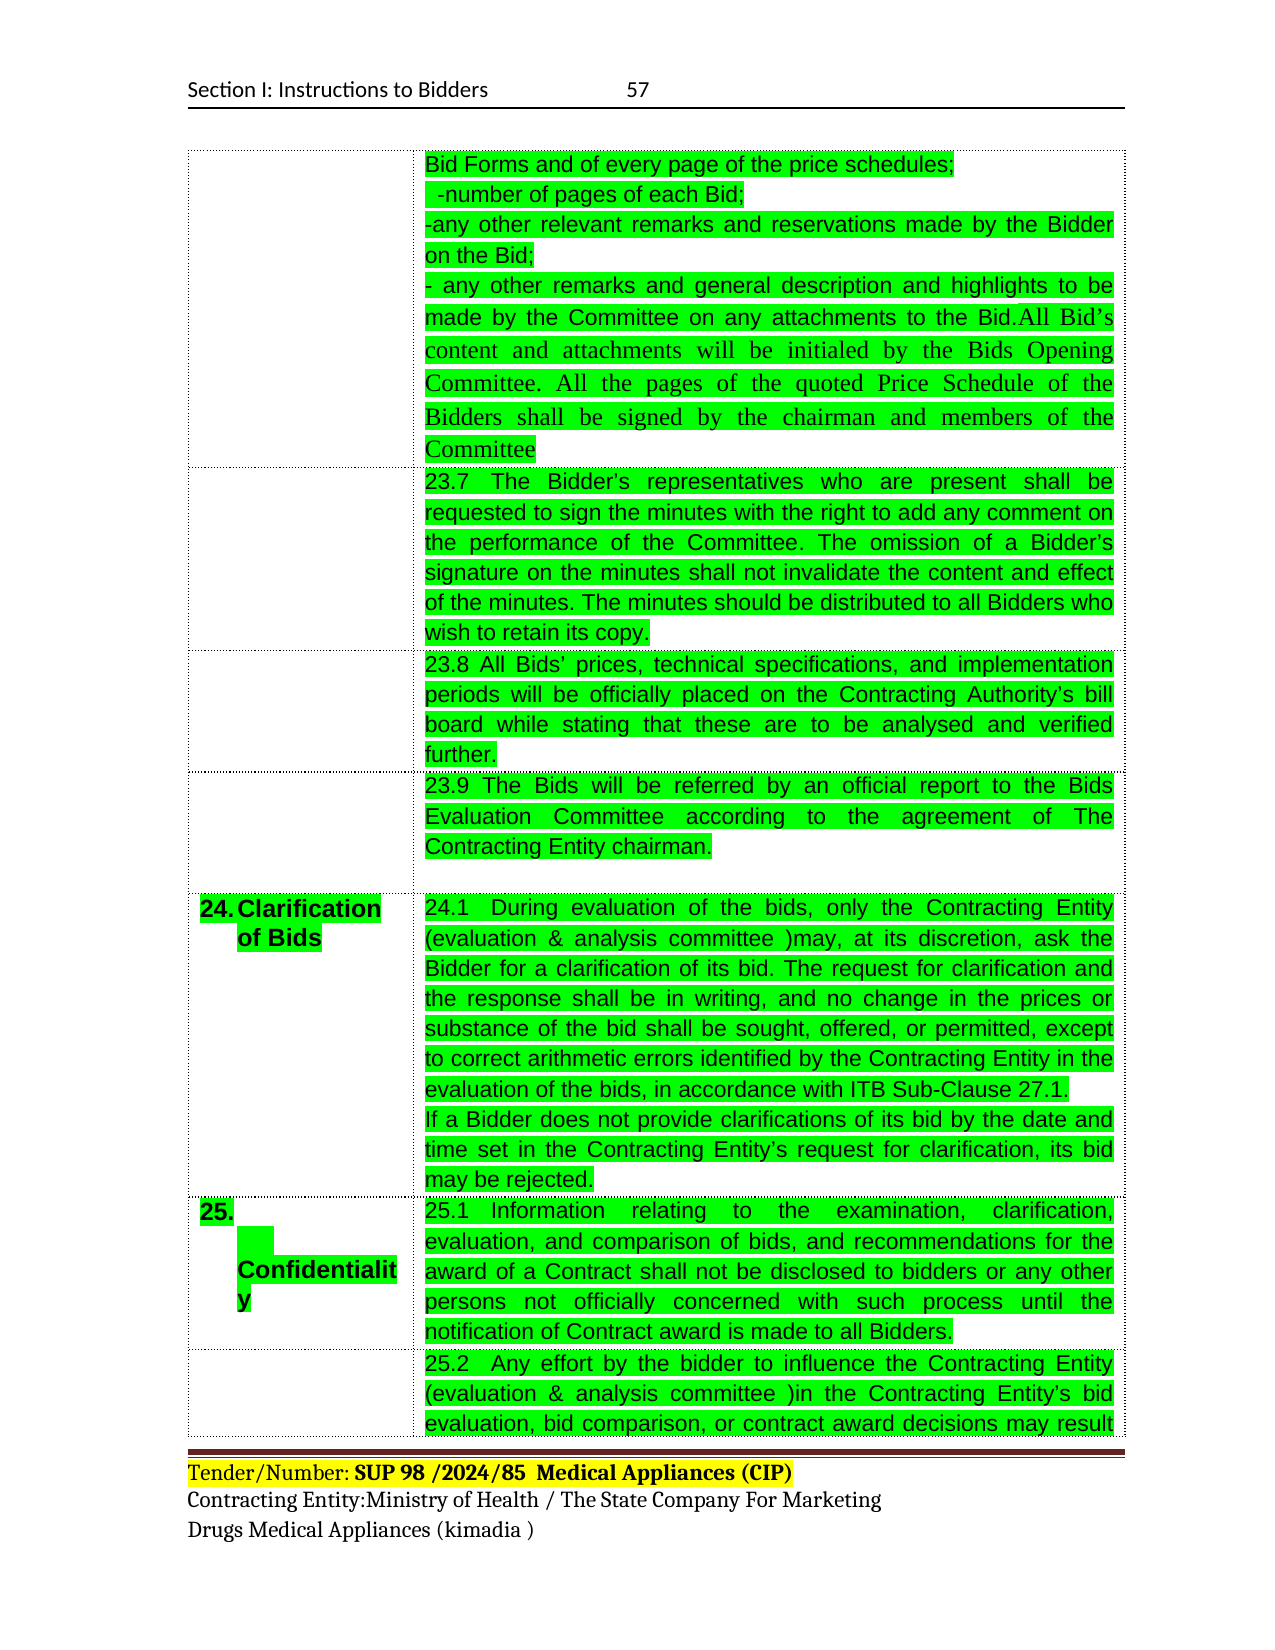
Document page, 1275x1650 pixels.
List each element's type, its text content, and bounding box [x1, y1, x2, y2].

table_cell 24.1 During evaluation of the bids, only the Contracting Entity (evaluation & analysis committee )may, at its discretion, ask the Bidder for a clarification of its bid. The request for clarification and the response shall be in writing, and no change in the prices or substance of the bid shall be sought, offered, or permitted, except to correct arithmetic errors identified by the Contracting Entity in the evaluation of the bids, in accordance with ITB Sub-Clause 27.1. If a Bidder does not provide clarifications of its bid by the date and time set in the Contracting Entity’s request for clarification, its bid may be rejected. [413, 893, 1125, 1196]
table_cell 23.9 The Bids will be referred by an official report to the Bids Evaluation Committee according to the agreement of The Contracting Entity chairman. [413, 771, 1125, 893]
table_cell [413, 150, 1125, 467]
table_cell [188, 467, 413, 649]
table_cell 23.8 All Bids’ prices, technical specifications, and implementation periods will be officially placed on the Contracting Authority’s bill board while stating that these are to be analysed and verified further. [413, 650, 1125, 771]
table_cell [188, 771, 413, 893]
table_cell 24. Clarification of Bids [188, 893, 413, 1196]
table_cell 25.1 Information relating to the examination, clarification, evaluation, and comparison of bids, and recommendations for the award of a Contract shall not be disclosed to bidders or any other persons not officially concerned with such process until the notification of Contract award is made to all Bidders. [413, 1196, 1125, 1348]
table_cell [188, 1349, 413, 1436]
table_cell [188, 150, 413, 467]
table_cell 25. Confidentiality [188, 1196, 413, 1348]
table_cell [413, 1349, 1125, 1436]
table_cell 23.7 The Bidder’s representatives who are present shall be requested to sign the minutes with the right to add any comment on the performance of the Committee. The omission of a Bidder’s signature on the minutes shall not invalidate the content and effect of the minutes. The minutes should be distributed to all Bidders who wish to retain its copy. [413, 467, 1125, 649]
table_cell [188, 650, 413, 771]
